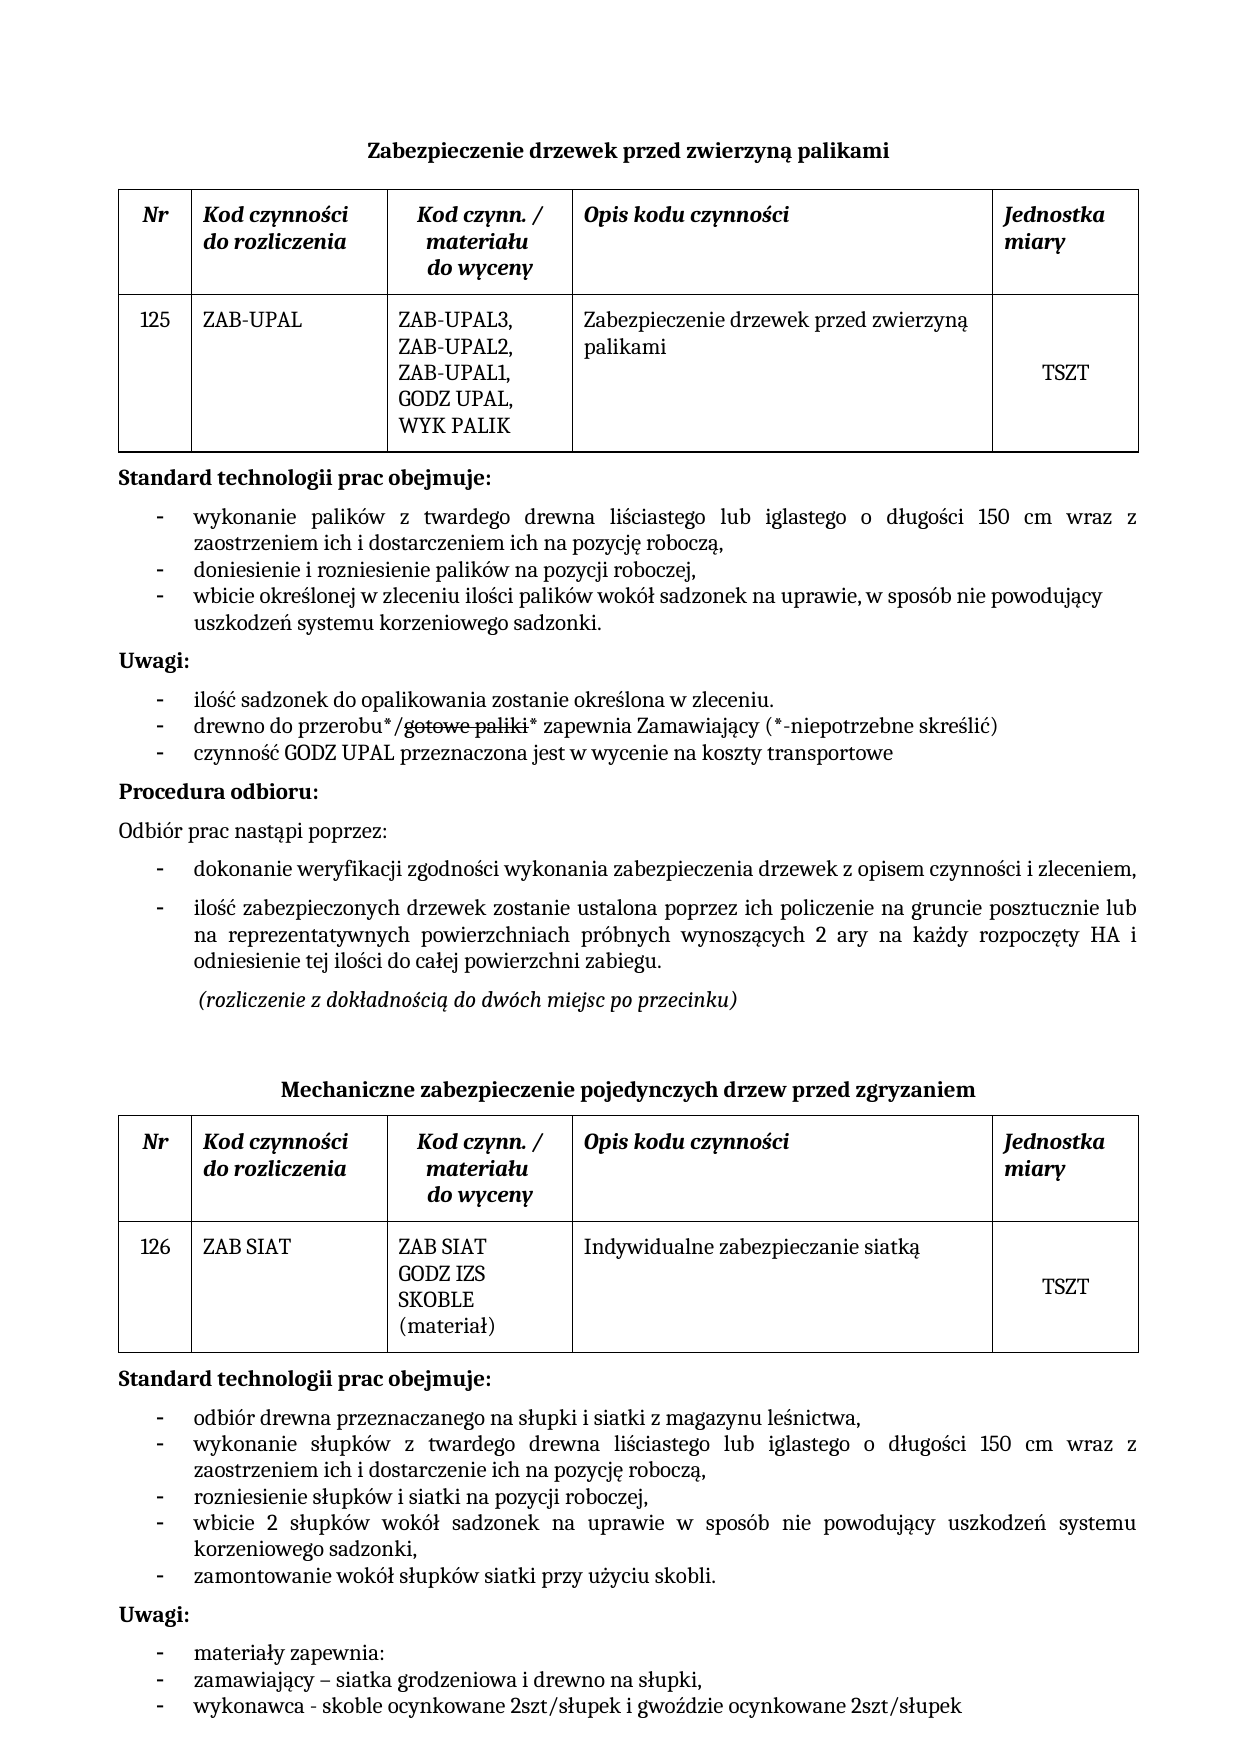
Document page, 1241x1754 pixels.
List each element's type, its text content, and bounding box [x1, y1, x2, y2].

list czynność GODZ UPAL przeznaczona jest w wycenie na koszty transportowe [156, 740, 1138, 766]
text Uwagi: [119, 1601, 1138, 1628]
list odbiór drewna przeznaczanego na słupki i siatki z magazynu leśnictwa, [156, 1404, 1138, 1431]
text Mechaniczne zabezpieczenie pojedynczych drzew przed zgryzaniem [119, 1077, 1138, 1103]
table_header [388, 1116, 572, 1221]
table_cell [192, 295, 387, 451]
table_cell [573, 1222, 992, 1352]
list doniesienie i rozniesienie palików na pozycji roboczej, [156, 557, 1138, 583]
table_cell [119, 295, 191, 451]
list wykonawca - skoble ocynkowane 2szt/słupek i gwoździe ocynkowane 2szt/słupek [156, 1693, 1138, 1719]
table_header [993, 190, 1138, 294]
list drewno do przerobu*/gotowe paliki* zapewnia Zamawiający (*-niepotrzebne skreślić) [156, 713, 1138, 740]
list wbicie określonej w zleceniu ilości palików wokół sadzonek na uprawie, w sposób nie powodujący uszkodzeń systemu korzeniowego sadzonki. [156, 583, 1138, 636]
list zamontowanie wokół słupków siatki przy użyciu skobli. [156, 1562, 1138, 1589]
text Odbiór prac nastąpi poprzez: [119, 817, 1138, 844]
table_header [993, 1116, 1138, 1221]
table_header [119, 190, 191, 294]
text (rozliczenie z dokładnością do dwóch miejsc po przecinku) [119, 987, 1138, 1013]
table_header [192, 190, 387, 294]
list rozniesienie słupków i siatki na pozycji roboczej, [156, 1483, 1138, 1510]
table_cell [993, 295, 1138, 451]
text Standard technologii prac obejmuje: [119, 1366, 1138, 1392]
list ilość zabezpieczonych drzewek zostanie ustalona poprzez ich policzenie na gruncie posztucznie lub na reprezentatywnych powierzchniach próbnych wynoszących 2 ary na każdy rozpoczęty HA i odniesienie tej ilości do całej powierzchni zabiegu. [156, 895, 1138, 974]
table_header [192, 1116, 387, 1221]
list wykonanie słupków z twardego drewna liściastego lub iglastego o długości 150 cm wraz z zaostrzeniem ich i dostarczenie ich na pozycję roboczą, [156, 1431, 1138, 1483]
list ilość sadzonek do opalikowania zostanie określona w zleceniu. [156, 687, 1138, 713]
text Standard technologii prac obejmuje: [119, 465, 1138, 491]
list dokonanie weryfikacji zgodności wykonania zabezpieczenia drzewek z opisem czynności i zleceniem, [156, 856, 1138, 883]
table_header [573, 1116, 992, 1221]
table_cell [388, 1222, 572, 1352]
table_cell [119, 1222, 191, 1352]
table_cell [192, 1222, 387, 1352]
text Zabezpieczenie drzewek przed zwierzyną palikami [119, 137, 1138, 164]
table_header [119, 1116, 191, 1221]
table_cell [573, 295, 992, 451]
list wykonanie palików z twardego drewna liściastego lub iglastego o długości 150 cm wraz z zaostrzeniem ich i dostarczeniem ich na pozycję roboczą, [156, 504, 1138, 557]
text Uwagi: [119, 648, 1138, 674]
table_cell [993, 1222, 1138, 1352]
list zamawiający – siatka grodzeniowa i drewno na słupki, [156, 1667, 1138, 1693]
text Procedura odbioru: [119, 778, 1138, 805]
list materiały zapewnia: [156, 1640, 1138, 1667]
list wbicie 2 słupków wokół sadzonek na uprawie w sposób nie powodujący uszkodzeń systemu korzeniowego sadzonki, [156, 1510, 1138, 1562]
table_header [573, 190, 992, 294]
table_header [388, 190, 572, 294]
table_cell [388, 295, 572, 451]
